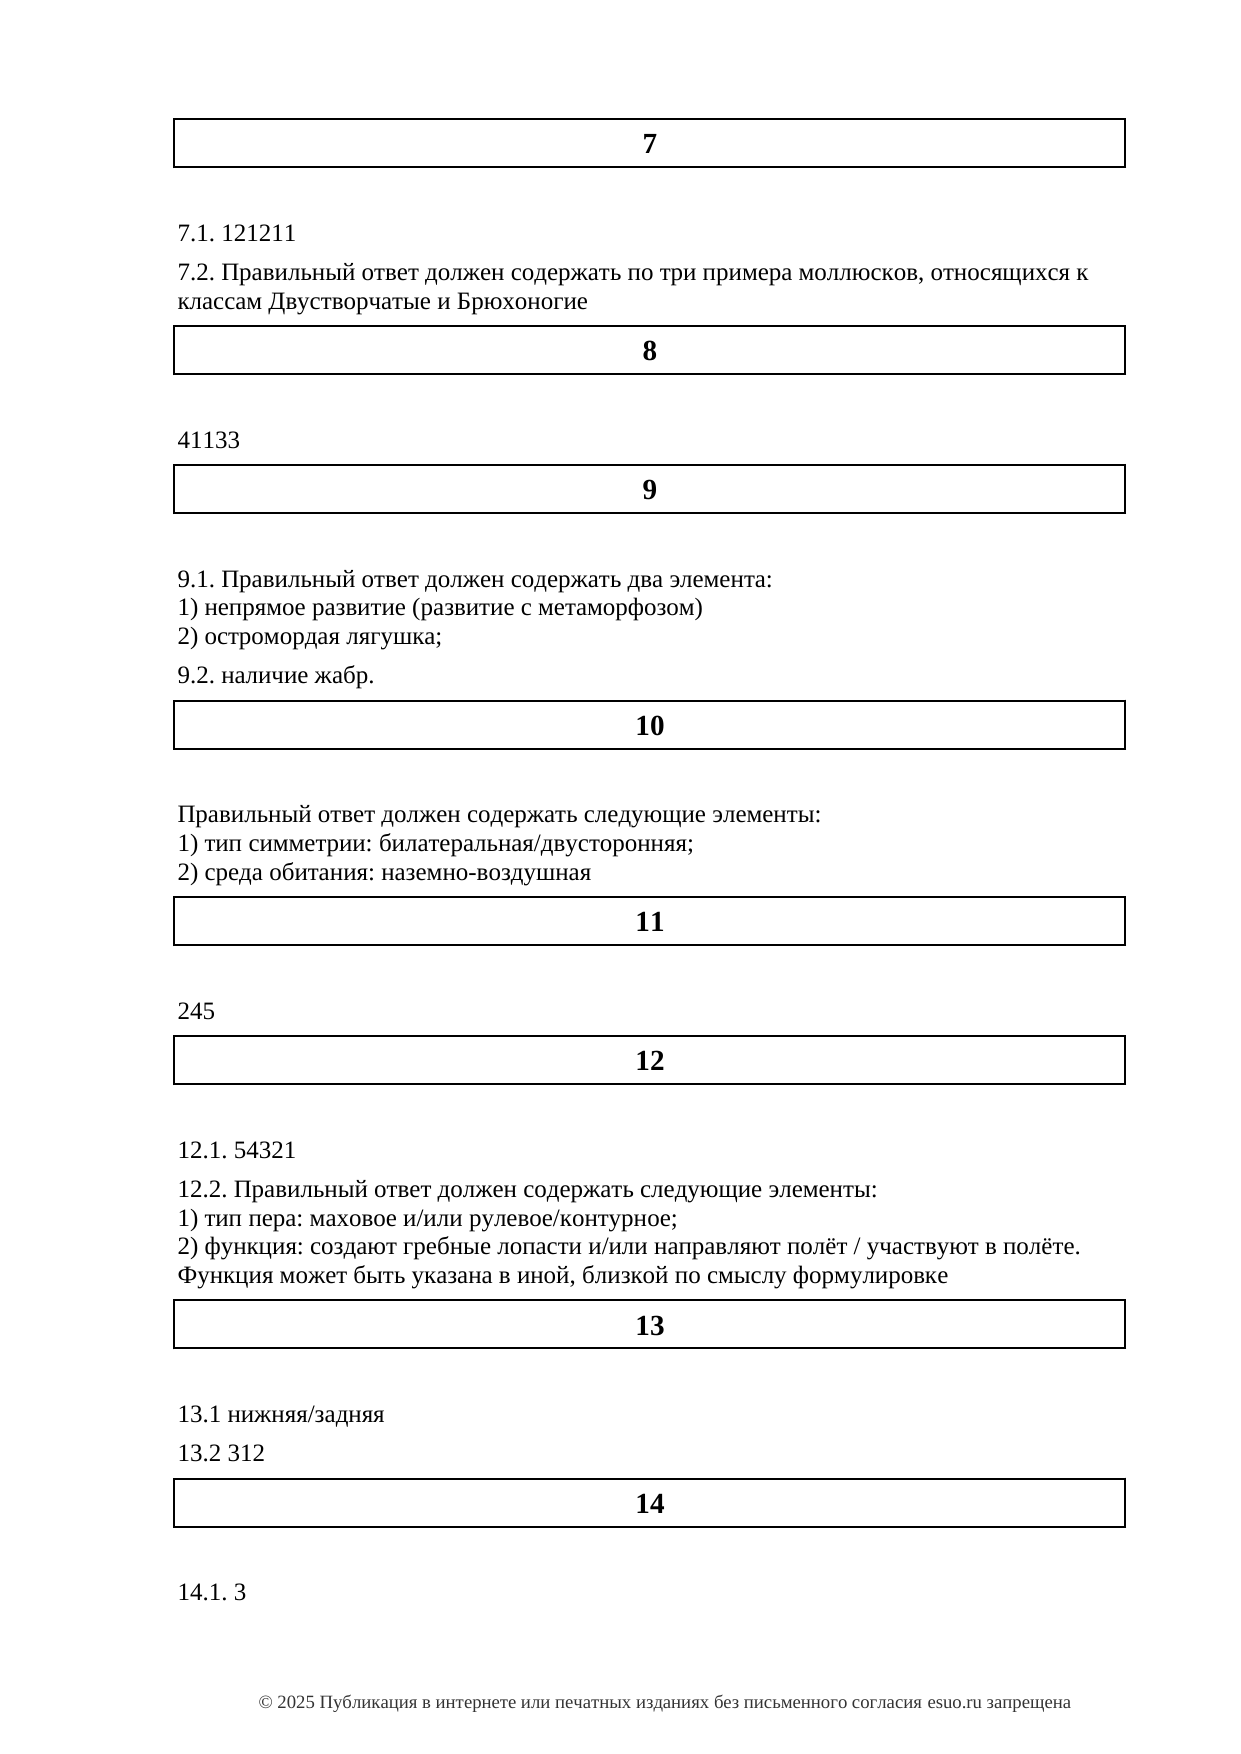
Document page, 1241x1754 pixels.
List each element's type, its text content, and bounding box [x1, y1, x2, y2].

subtitle 10 [175, 702, 1124, 748]
text 13.2 312 [177, 1438, 1122, 1467]
text Правильный ответ должен содержать следующие элементы: 1) тип симметрии: билатеральная/двусторонняя; 2) среда обитания: наземно-воздушная [177, 799, 1122, 886]
text 7.1. 121211 [177, 218, 1122, 247]
subtitle 9 [175, 466, 1124, 512]
text 12.2. Правильный ответ должен содержать следующие элементы: 1) тип пера: маховое и/или рулевое/контурное; 2) функция: создают гребные лопасти и/или направляют полёт / участвуют в полёте. Функция может быть указана в иной, близкой по смыслу формулировке [177, 1174, 1122, 1289]
subtitle 13 [175, 1301, 1124, 1347]
subtitle 14 [175, 1480, 1124, 1526]
subtitle 7 [175, 120, 1124, 166]
text 9.2. наличие жабр. [177, 660, 1122, 689]
text 14.1. 3 [177, 1577, 1122, 1606]
text 13.1 нижняя/задняя [177, 1399, 1122, 1428]
text 12.1. 54321 [177, 1135, 1122, 1163]
text 9.1. Правильный ответ должен содержать два элемента: 1) непрямое развитие (развитие с метаморфозом) 2) остромордая лягушка; [177, 564, 1122, 650]
subtitle 11 [175, 898, 1124, 944]
subtitle 12 [175, 1037, 1124, 1083]
text 41133 [177, 425, 1122, 453]
text 245 [177, 996, 1122, 1024]
subtitle 8 [175, 327, 1124, 373]
text 7.2. Правильный ответ должен содержать по три примера моллюсков, относящихся к классам Двустворчатые и Брюхоногие [177, 257, 1122, 314]
